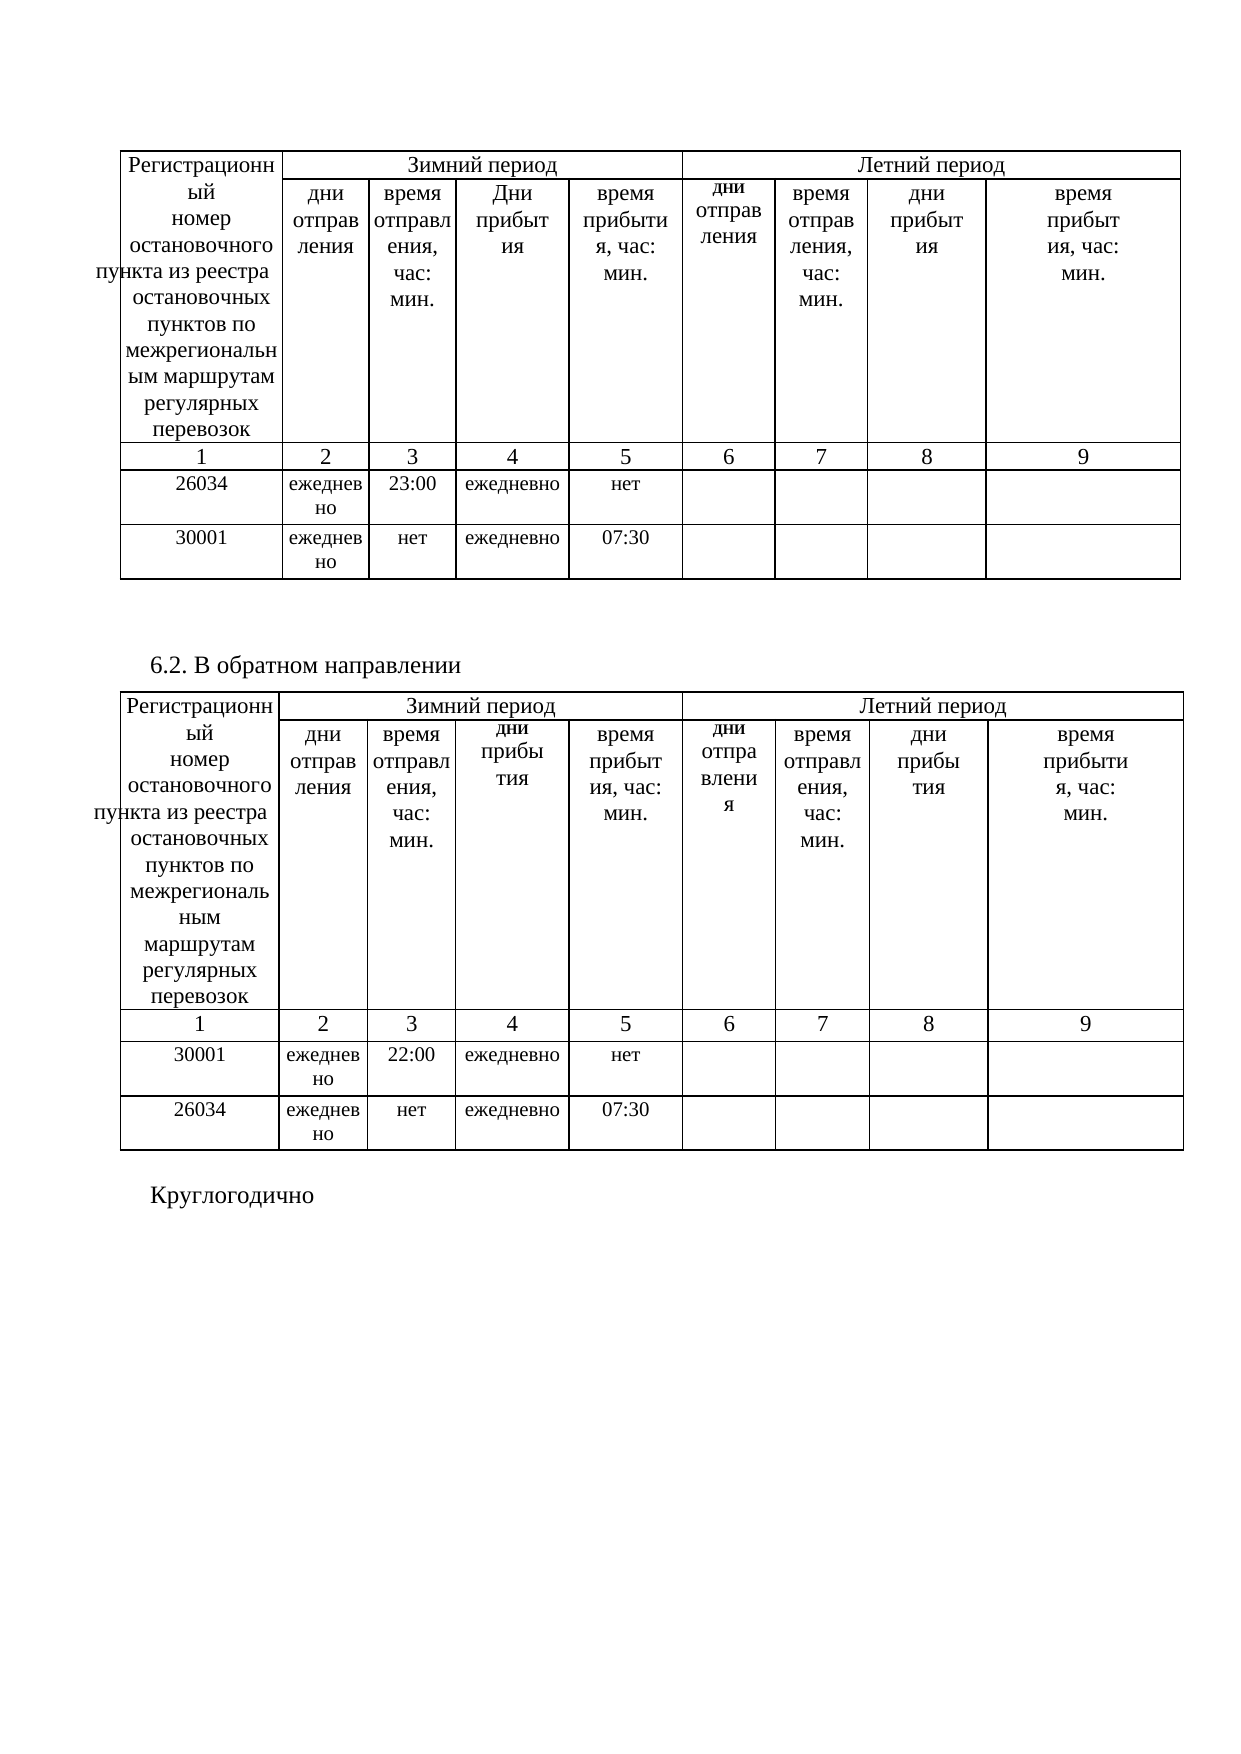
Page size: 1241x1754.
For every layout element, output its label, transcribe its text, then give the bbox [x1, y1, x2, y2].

table_cell 1 [121, 1010, 278, 1041]
table_cell нет [570, 471, 682, 524]
table_cell ежедневно [280, 1097, 367, 1149]
table_cell ДНИ прибы тия [456, 721, 568, 1009]
table_cell 3 [368, 1010, 455, 1041]
table_cell ежедневно [457, 471, 568, 524]
table_cell [683, 471, 774, 524]
table_cell 2 [283, 443, 368, 469]
table_cell 26034 [121, 1097, 278, 1149]
table_cell ежедневно [283, 525, 368, 578]
table_cell время прибыт ия, час: мин. [987, 180, 1180, 441]
table_cell [776, 471, 867, 524]
table_cell 22:00 [368, 1042, 455, 1095]
table_cell 07:30 [570, 1097, 682, 1149]
table_header Летний период [683, 693, 1183, 719]
table_cell [987, 471, 1180, 524]
table_cell время отправл ения, час: мин. [368, 721, 455, 1009]
table_cell 9 [989, 1010, 1183, 1041]
table_cell [683, 1042, 775, 1095]
table_cell [683, 525, 774, 578]
table_cell ежедневно [283, 471, 368, 524]
table_cell 30001 [121, 525, 282, 578]
table_cell ежедневно [456, 1042, 568, 1095]
table_cell [683, 1097, 775, 1149]
table_cell [989, 1042, 1183, 1095]
table_cell нет [370, 525, 455, 578]
table_cell 5 [570, 1010, 682, 1041]
table_cell [870, 1097, 987, 1149]
table_header Летний период [683, 152, 1180, 178]
table_cell 7 [776, 443, 867, 469]
table_cell 5 [570, 443, 682, 469]
table_cell 7 [776, 1010, 869, 1041]
table_cell ДНИ отпра влени я [683, 721, 775, 1009]
table_cell ежедневно [457, 525, 568, 578]
table_cell 1 [121, 443, 282, 469]
table_cell 4 [456, 1010, 568, 1041]
table_cell ежедневно [280, 1042, 367, 1095]
table_cell [776, 525, 867, 578]
table_cell время отправ ления, час: мин. [776, 180, 867, 441]
table_cell 6 [683, 443, 774, 469]
table_cell время прибыт ия, час: мин. [570, 721, 682, 1009]
table_cell [989, 1097, 1183, 1149]
table_cell 4 [457, 443, 568, 469]
text 6.2. В обратном направлении [150, 650, 1090, 678]
table_cell 9 [987, 443, 1180, 469]
text Круглогодично [150, 1180, 1090, 1208]
table_header Зимний период [283, 152, 682, 178]
table_cell 30001 [121, 1042, 278, 1095]
table_header Регистрационный номер остановочного пункта из реестра остановочных пунктов по межрегиональным маршрутам регулярных перевозок [121, 693, 278, 1009]
table_cell 2 [280, 1010, 367, 1041]
table_cell дни прибы тия [870, 721, 987, 1009]
table_cell [870, 1042, 987, 1095]
table_cell дни отправ ления [280, 721, 367, 1009]
table_cell время прибыти я, час: мин. [989, 721, 1183, 1009]
table_cell время прибыти я, час: мин. [570, 180, 682, 441]
table_cell 07:30 [570, 525, 682, 578]
table_cell дни отправ ления [283, 180, 368, 441]
table_cell ежедневно [456, 1097, 568, 1149]
table_cell 26034 [121, 471, 282, 524]
table_cell время отправл ения, час: мин. [370, 180, 455, 441]
table_cell 23:00 [370, 471, 455, 524]
table_cell 3 [370, 443, 455, 469]
table_cell [776, 1097, 869, 1149]
table_cell [776, 1042, 869, 1095]
table_cell [987, 525, 1180, 578]
table_cell 6 [683, 1010, 775, 1041]
table_cell дни прибыт ия [868, 180, 985, 441]
table_cell 8 [870, 1010, 987, 1041]
table_cell нет [570, 1042, 682, 1095]
table_cell Дни прибыт ия [457, 180, 568, 441]
table_cell нет [368, 1097, 455, 1149]
table_header Зимний период [280, 693, 682, 719]
table_cell 8 [868, 443, 985, 469]
table_cell [868, 471, 985, 524]
table_cell время отправл ения, час: мин. [776, 721, 869, 1009]
table_cell [868, 525, 985, 578]
table_header Регистрационный номер остановочного пункта из реестра остановочных пунктов по межрегиональным маршрутам регулярных перевозок [121, 152, 282, 441]
table_cell ДНИ отправ ления [683, 180, 774, 441]
